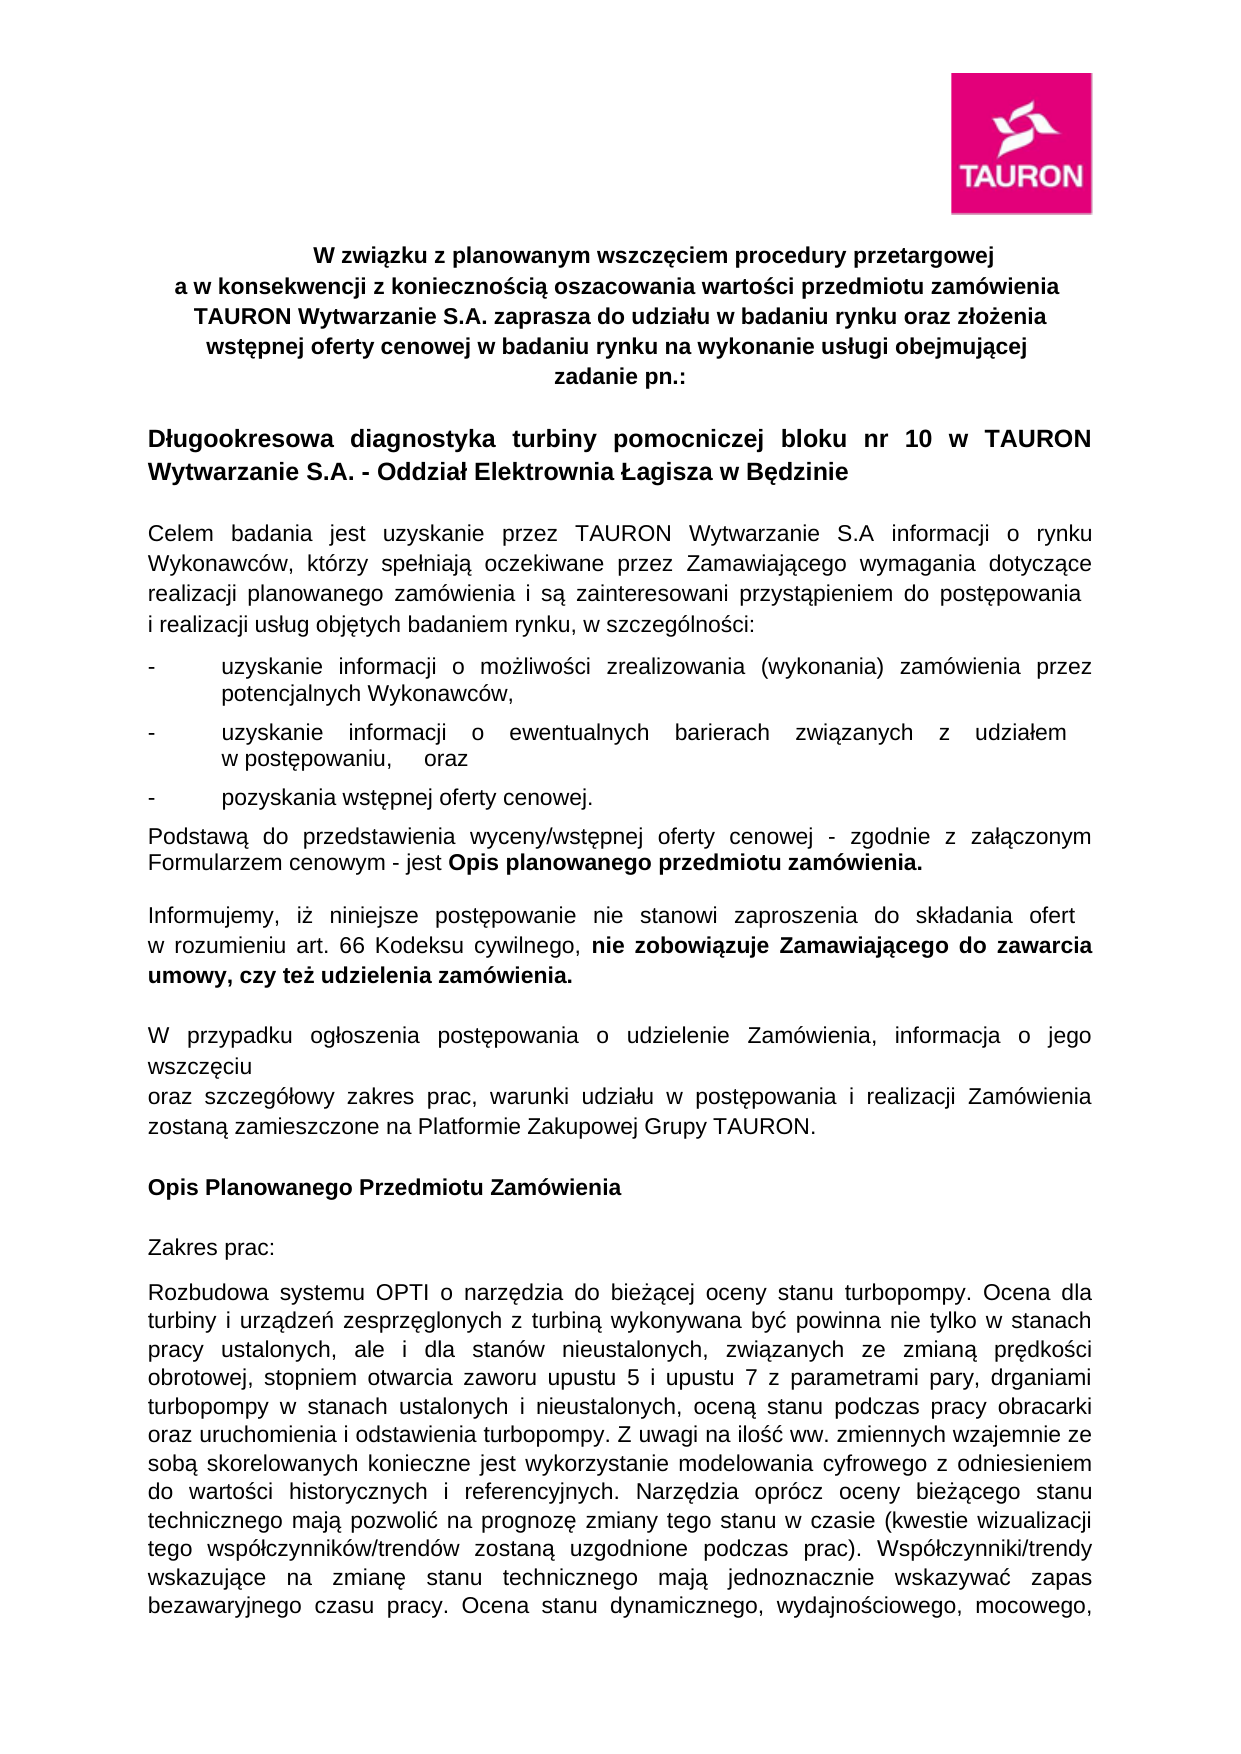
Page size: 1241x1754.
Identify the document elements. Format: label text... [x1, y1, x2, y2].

text - uzyskanie informacji o możliwości zrealizowania (wykonania) zamówienia przez potencjalnych Wykonawców, [148, 653, 1093, 706]
text Długookresowa diagnostyka turbiny pomocniczej bloku nr 10 w TAURON Wytwarzanie S.A. - Oddział Elektrownia Łagisza w Będzinie [148, 424, 1093, 486]
text Celem badania jest uzyskanie przez TAURON Wytwarzanie S.A informacji o rynku Wykonawców, którzy spełniają oczekiwane przez Zamawiającego wymagania dotyczące realizacji planowanego zamówienia i są zainteresowani przystąpieniem do postępowania i realizacji usług objętych badaniem rynku, w szczególności: [148, 520, 1093, 637]
text Informujemy, iż niniejsze postępowanie nie stanowi zaproszenia do składania ofert w rozumieniu art. 66 Kodeksu cywilnego, nie zobowiązuje Zamawiającego do zawarcia umowy, czy też udzielenia zamówienia. [148, 902, 1093, 932]
text - uzyskanie informacji o ewentualnych barierach związanych z udziałem w postępowaniu, oraz [148, 718, 1093, 771]
text W przypadku ogłoszenia postępowania o udzielenie Zamówienia, informacja o jego wszczęciu oraz szczegółowy zakres prac, warunki udziału w postępowania i realizacji Zamówienia zostaną zamieszczone na Platformie Zakupowej Grupy TAURON. [148, 1022, 1093, 1139]
text Opis Planowanego Przedmiotu Zamówienia [148, 1173, 1093, 1200]
text - pozyskania wstępnej oferty cenowej. [148, 784, 1093, 810]
text Podstawą do przedstawienia wyceny/wstępnej oferty cenowej - zgodnie z załączonym Formularzem cenowym - jest Opis planowanego przedmiotu zamówienia. [148, 823, 1093, 875]
text W związku z planowanym wszczęciem procedury przetargowej a w konsekwencji z koniecznością oszacowania wartości przedmiotu zamówienia TAURON Wytwarzanie S.A. zaprasza do udziału w badaniu rynku oraz złożenia wstępnej oferty cenowej w badaniu rynku na wykonanie usługi obejmującej zadanie pn.: [148, 242, 1093, 390]
picture [951, 73, 1093, 215]
text Informujemy, iż niniejsze postępowanie nie stanowi zaproszenia do składania ofert w rozumieniu art. 66 Kodeksu cywilnego, nie zobowiązuje Zamawiającego do zawarcia umowy, czy też udzielenia zamówienia. [148, 958, 1093, 988]
text Zakres prac: [148, 1234, 1093, 1260]
